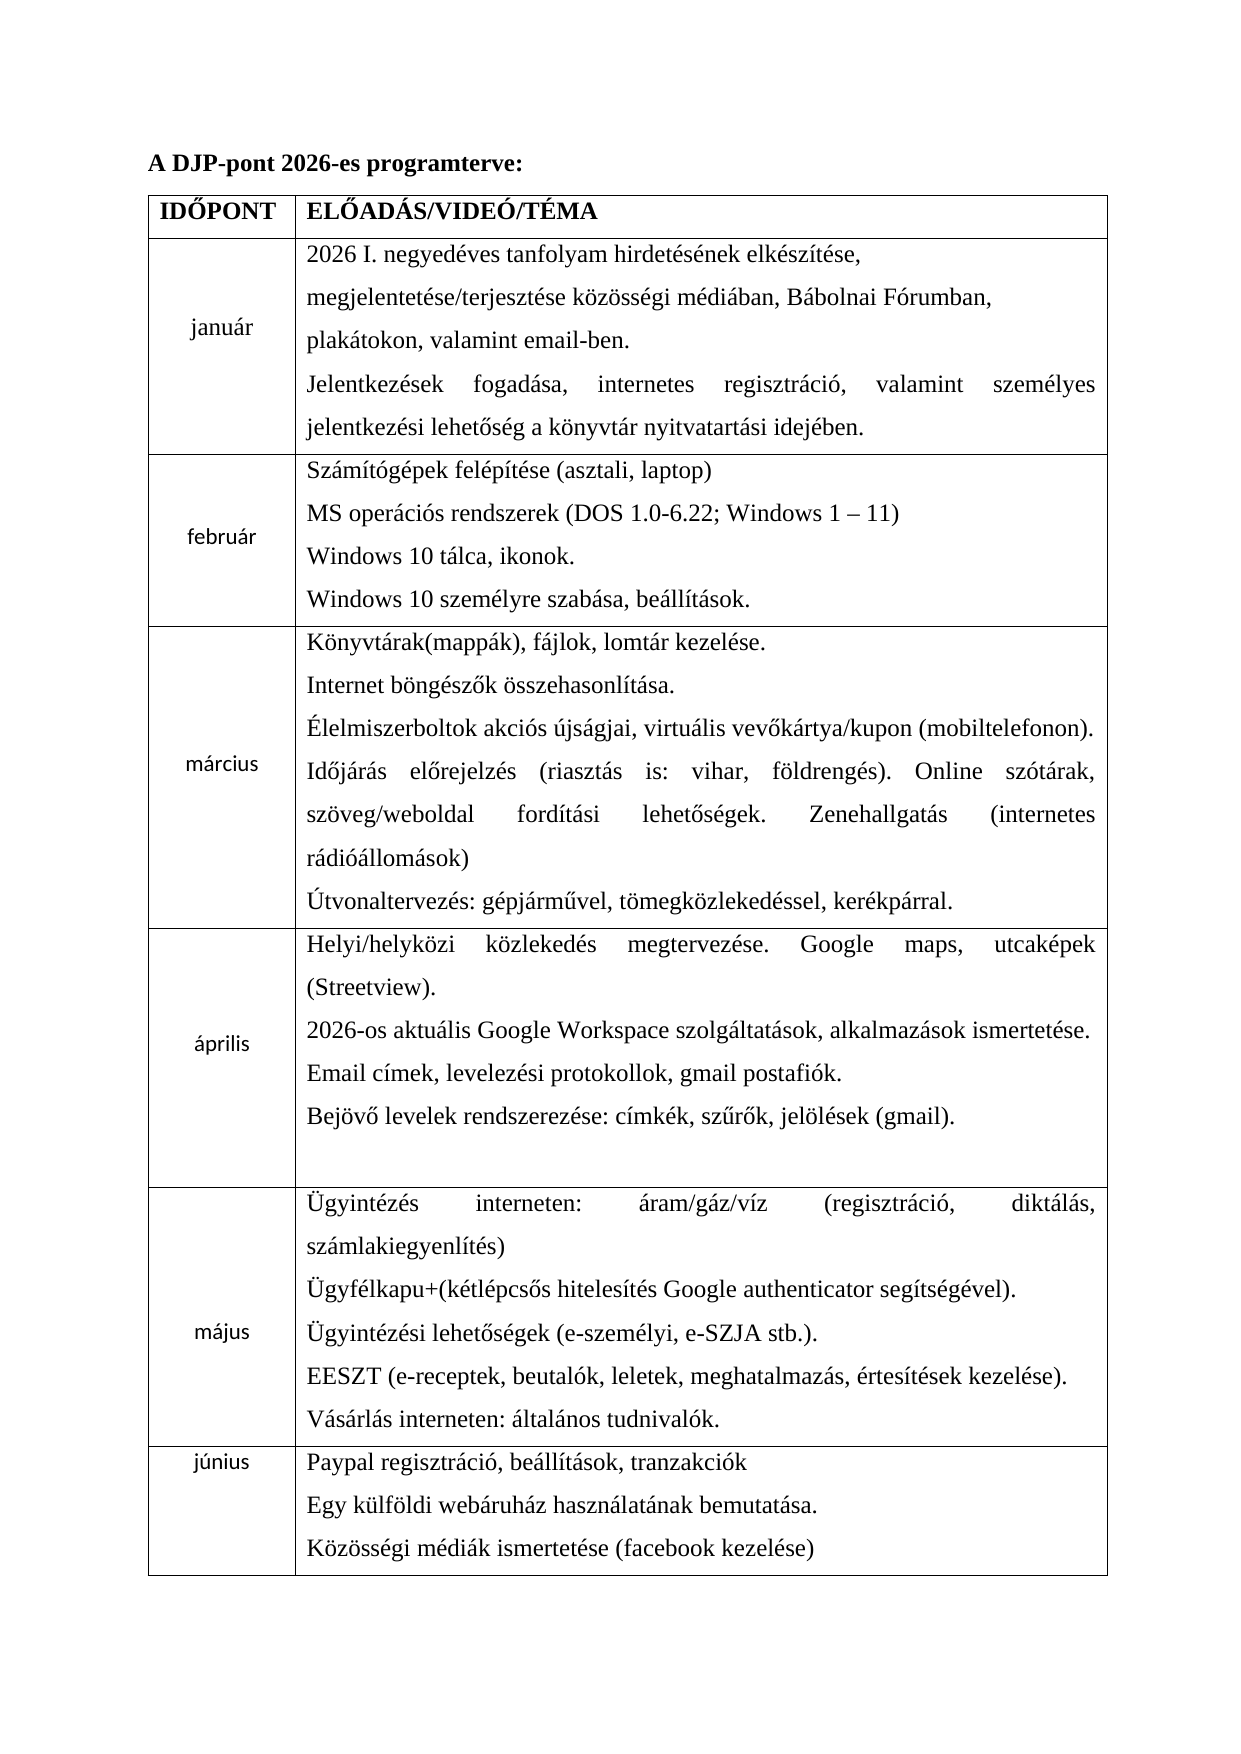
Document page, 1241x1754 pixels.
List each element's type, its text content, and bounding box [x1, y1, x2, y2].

text A DJP-pont 2026-es programterve: [148, 148, 1093, 176]
table_cell Ügyintézés interneten: áram/gáz/víz (regisztráció, diktálás, számlakiegyenlítés) Ügyfélkapu+(kétlépcsős hitelesítés Google authenticator segítségével). Ügyintézési lehetőségek (e-személyi, e-SZJA stb.). EESZT (e-receptek, beutalók, leletek, meghatalmazás, értesítések kezelése). Vásárlás interneten: általános tudnivalók. [296, 1188, 1107, 1446]
table_header ELŐADÁS/VIDEÓ/TÉMA [296, 196, 1107, 238]
table_cell Könyvtárak(mappák), fájlok, lomtár kezelése. Internet böngészők összehasonlítása. Élelmiszerboltok akciós újságjai, virtuális vevőkártya/kupon (mobiltelefonon). Időjárás előrejelzés (riasztás is: vihar, földrengés). Online szótárak, szöveg/weboldal fordítási lehetőségek. Zenehallgatás (internetes rádióállomások) Útvonaltervezés: gépjárművel, tömegközlekedéssel, kerékpárral. [296, 627, 1107, 928]
table_cell Helyi/helyközi közlekedés megtervezése. Google maps, utcaképek (Streetview). 2026-os aktuális Google Workspace szolgáltatások, alkalmazások ismertetése. Email címek, levelezési protokollok, gmail postafiók. Bejövő levelek rendszerezése: címkék, szűrők, jelölések (gmail). [296, 929, 1107, 1187]
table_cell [296, 1447, 1107, 1575]
table_cell Számítógépek felépítése (asztali, laptop) MS operációs rendszerek (DOS 1.0-6.22; Windows 1 – 11) Windows 10 tálca, ikonok. Windows 10 személyre szabása, beállítások. [296, 455, 1107, 626]
table_cell február [149, 455, 295, 626]
table_cell január [149, 239, 295, 454]
table_cell március [149, 627, 295, 928]
table_cell június [149, 1447, 295, 1575]
table_cell 2026 I. negyedéves tanfolyam hirdetésének elkészítése, megjelentetése/terjesztése közösségi médiában, Bábolnai Fórumban, plakátokon, valamint email-ben. Jelentkezések fogadása, internetes regisztráció, valamint személyes jelentkezési lehetőség a könyvtár nyitvatartási idejében. [296, 239, 1107, 454]
table_header IDŐPONT [149, 196, 295, 238]
table_cell április [149, 929, 295, 1187]
table_cell május [149, 1188, 295, 1446]
